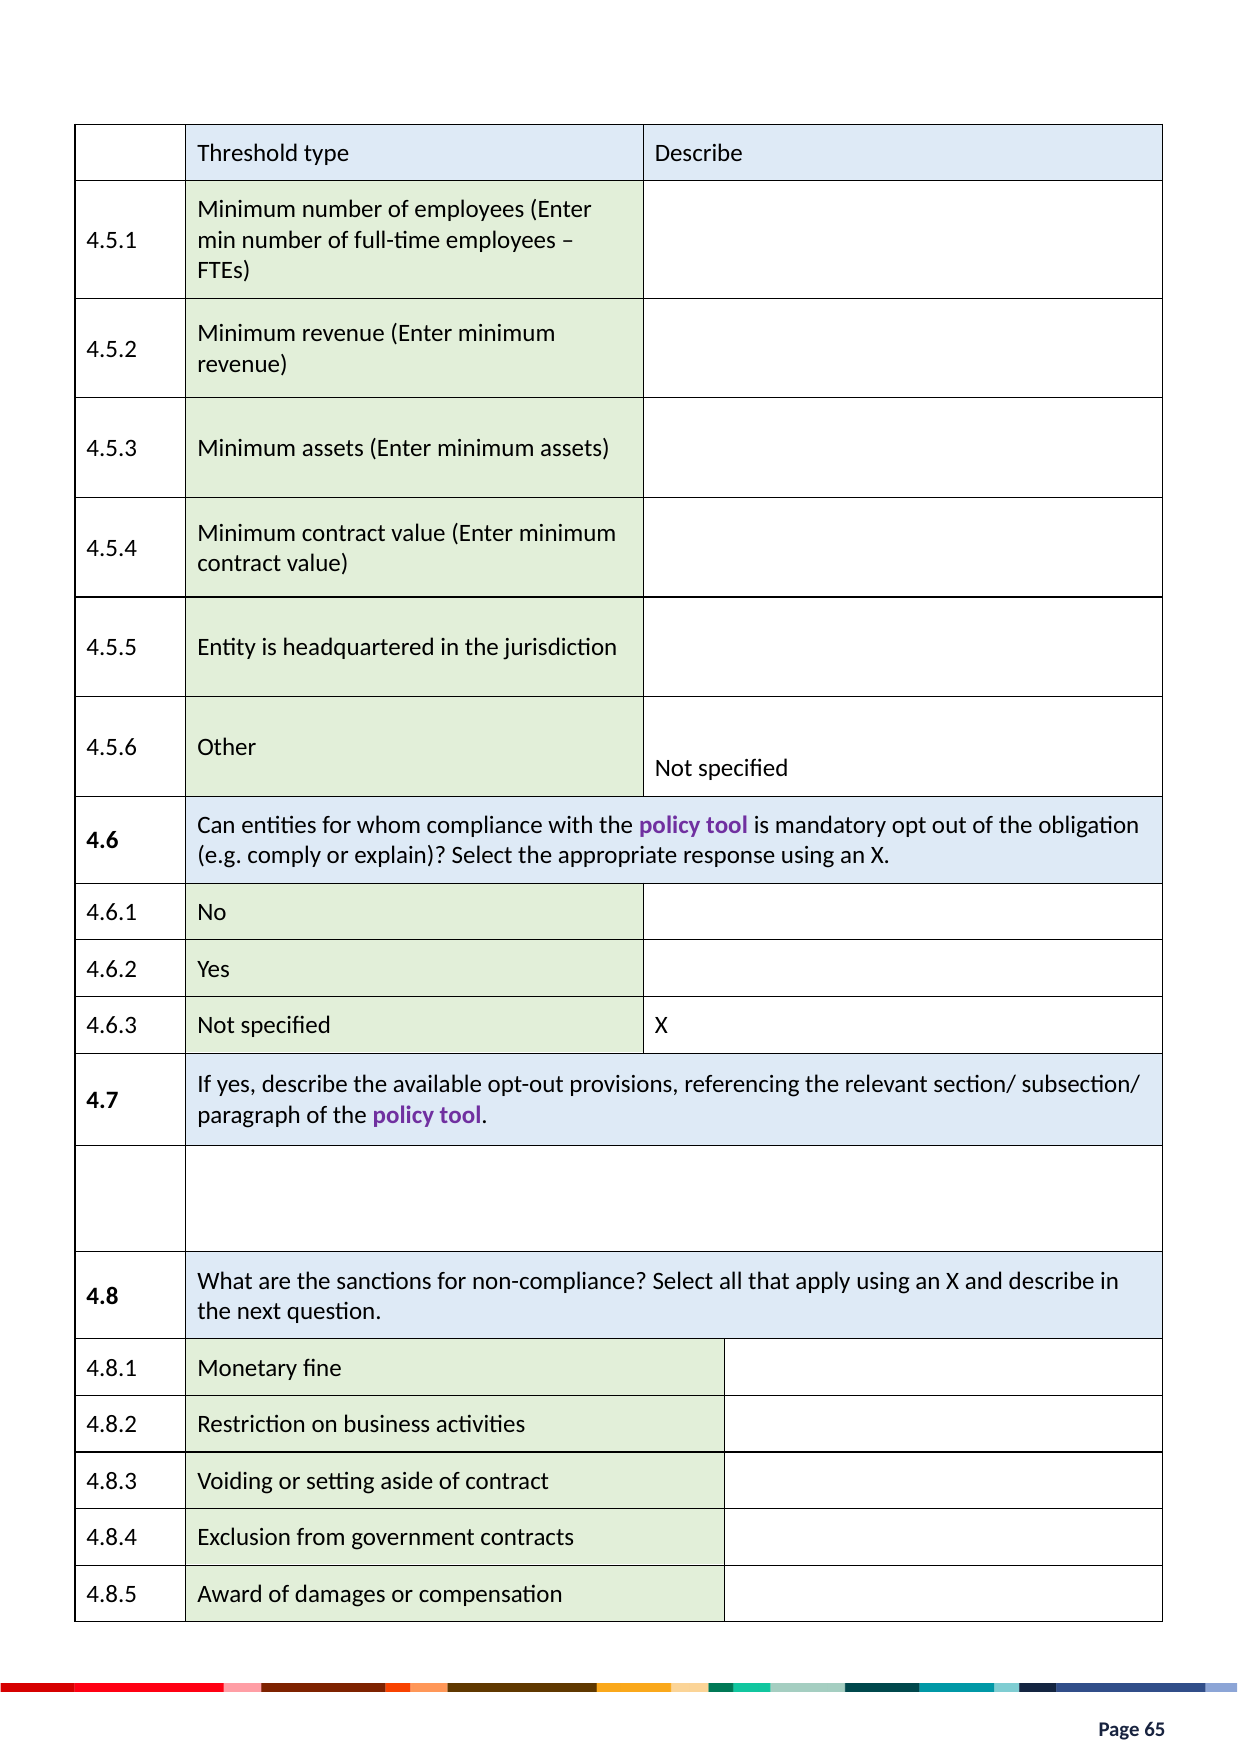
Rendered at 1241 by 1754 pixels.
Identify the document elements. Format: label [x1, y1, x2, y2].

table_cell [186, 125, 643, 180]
picture [0, 1683, 1236, 1692]
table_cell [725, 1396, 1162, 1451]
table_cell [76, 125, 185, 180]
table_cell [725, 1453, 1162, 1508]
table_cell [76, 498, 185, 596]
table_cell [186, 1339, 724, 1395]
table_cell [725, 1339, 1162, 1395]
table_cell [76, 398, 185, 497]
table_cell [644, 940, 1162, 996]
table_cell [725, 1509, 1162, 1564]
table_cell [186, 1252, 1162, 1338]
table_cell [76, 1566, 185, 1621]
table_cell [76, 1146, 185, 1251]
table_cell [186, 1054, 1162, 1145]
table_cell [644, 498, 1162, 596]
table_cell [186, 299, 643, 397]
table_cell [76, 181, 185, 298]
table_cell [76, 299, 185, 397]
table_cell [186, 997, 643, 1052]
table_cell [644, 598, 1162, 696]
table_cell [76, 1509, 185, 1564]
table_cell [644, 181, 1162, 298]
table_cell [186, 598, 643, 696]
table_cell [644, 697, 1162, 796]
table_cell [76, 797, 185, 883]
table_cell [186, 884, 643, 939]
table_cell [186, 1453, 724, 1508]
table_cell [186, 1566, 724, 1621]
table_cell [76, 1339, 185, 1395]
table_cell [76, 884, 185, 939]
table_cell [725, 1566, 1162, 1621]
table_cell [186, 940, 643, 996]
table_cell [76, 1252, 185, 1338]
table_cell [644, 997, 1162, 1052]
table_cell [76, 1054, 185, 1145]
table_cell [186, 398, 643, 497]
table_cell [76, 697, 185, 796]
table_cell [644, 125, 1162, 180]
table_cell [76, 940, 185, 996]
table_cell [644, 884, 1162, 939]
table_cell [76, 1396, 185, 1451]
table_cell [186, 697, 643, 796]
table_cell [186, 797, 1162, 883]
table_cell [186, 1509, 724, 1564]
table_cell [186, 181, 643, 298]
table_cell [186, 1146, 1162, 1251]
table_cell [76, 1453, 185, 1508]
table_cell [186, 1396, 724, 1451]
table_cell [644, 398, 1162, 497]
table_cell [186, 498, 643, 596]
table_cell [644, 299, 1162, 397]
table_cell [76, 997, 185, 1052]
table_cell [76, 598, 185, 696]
